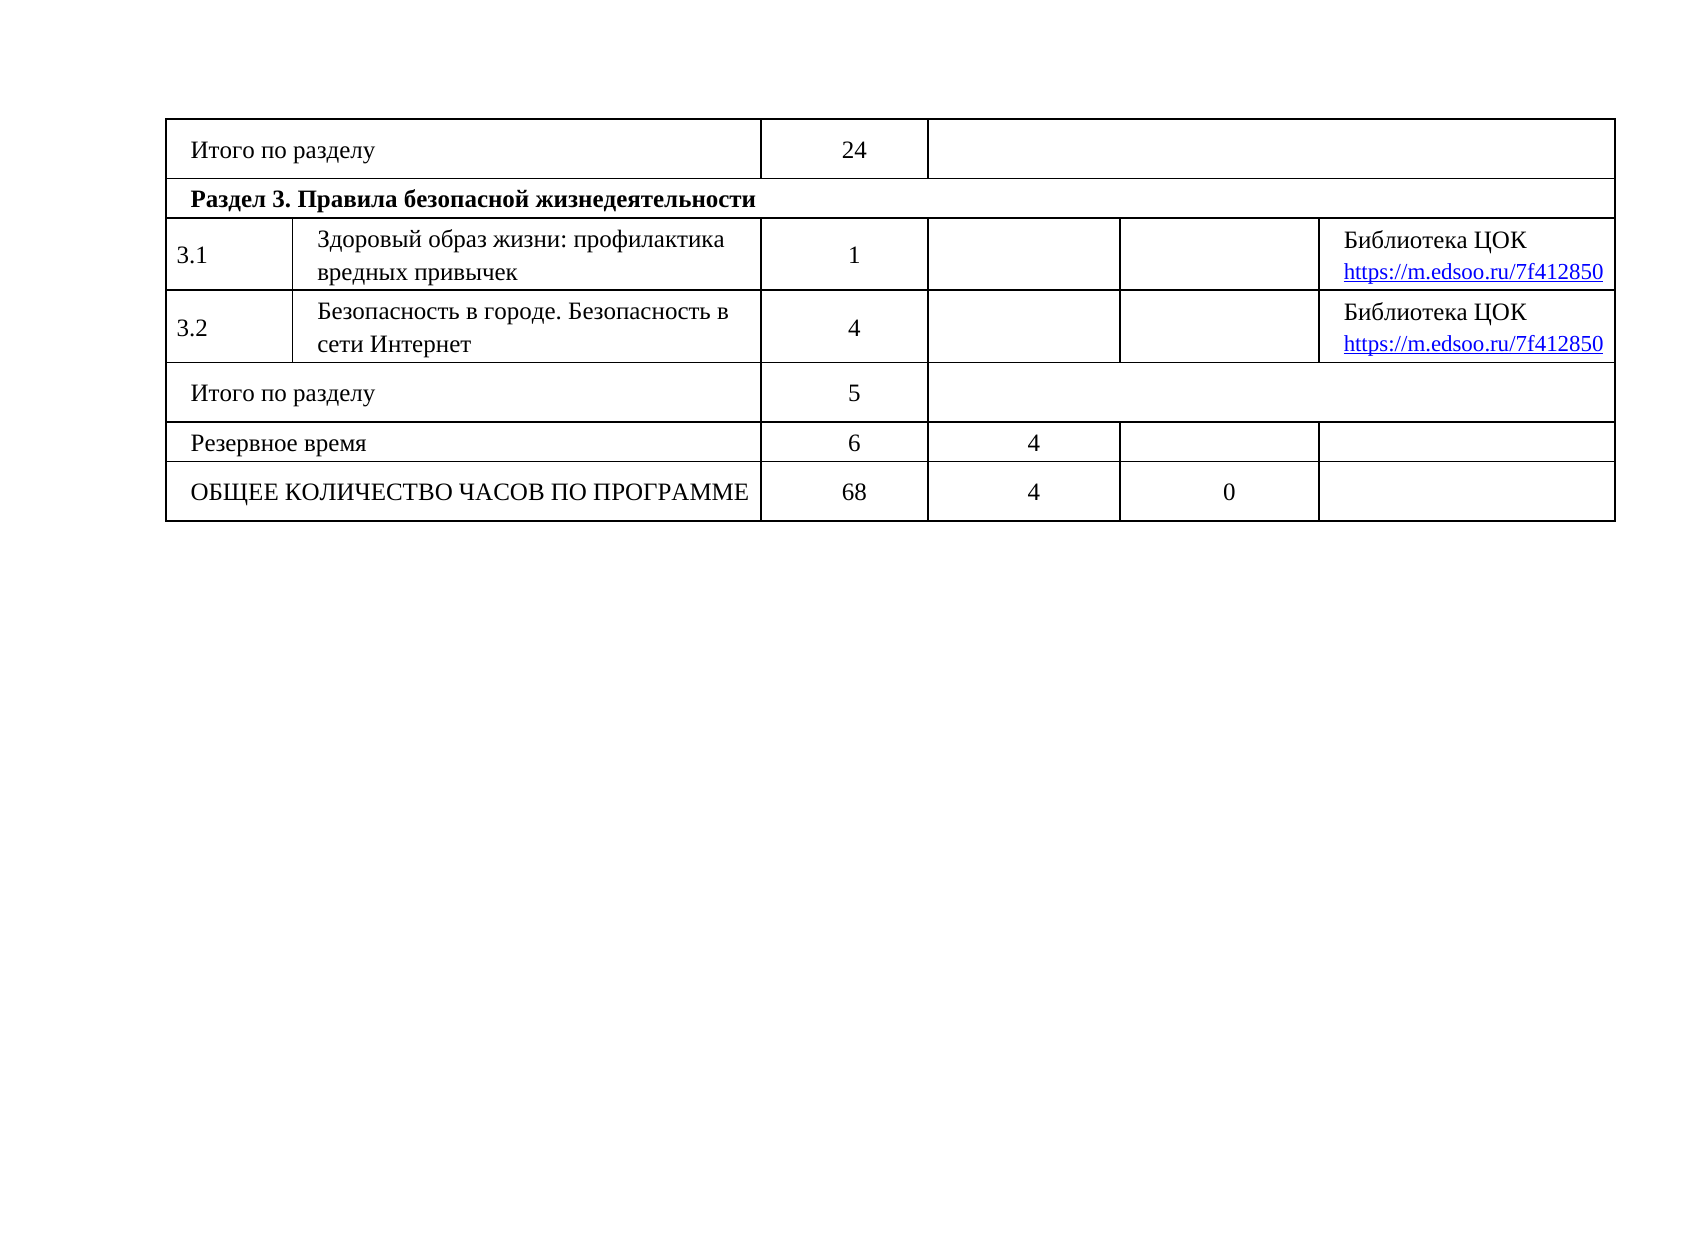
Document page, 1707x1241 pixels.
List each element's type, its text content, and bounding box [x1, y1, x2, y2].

table_cell 0 [1121, 462, 1318, 520]
table_cell 1 [762, 219, 927, 289]
table_cell [929, 120, 1614, 178]
table_cell Раздел 3. Правила безопасной жизнедеятельности [167, 179, 1614, 217]
table_cell Итого по разделу [167, 363, 760, 421]
table_cell Здоровый образ жизни: профилактика вредных привычек [293, 219, 760, 289]
table_cell [929, 363, 1614, 421]
table_cell 3.1 [167, 219, 292, 289]
table_cell Безопасность в городе. Безопасность в сети Интернет [293, 291, 760, 362]
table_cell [1320, 219, 1614, 289]
table_cell [1320, 462, 1614, 520]
table_cell [1121, 423, 1318, 461]
table_cell 6 [762, 423, 927, 461]
table_cell [929, 291, 1119, 362]
table_cell [1320, 423, 1614, 461]
table_cell 4 [929, 462, 1119, 520]
table_cell 3.2 [167, 291, 292, 362]
table_cell [929, 219, 1119, 289]
table_cell Резервное время [167, 423, 760, 461]
table_cell [1121, 219, 1318, 289]
table_cell Итого по разделу [167, 120, 760, 178]
table_cell [1121, 291, 1318, 362]
table_cell ОБЩЕЕ КОЛИЧЕСТВО ЧАСОВ ПО ПРОГРАММЕ [167, 462, 760, 520]
table_cell 4 [929, 423, 1119, 461]
table_cell 24 [762, 120, 927, 178]
table_cell 68 [762, 462, 927, 520]
table_cell Библиотека ЦОК https://m.edsoo.ru/7f412850 [1320, 291, 1614, 362]
table_cell 5 [762, 363, 927, 421]
table_cell 4 [762, 291, 927, 362]
